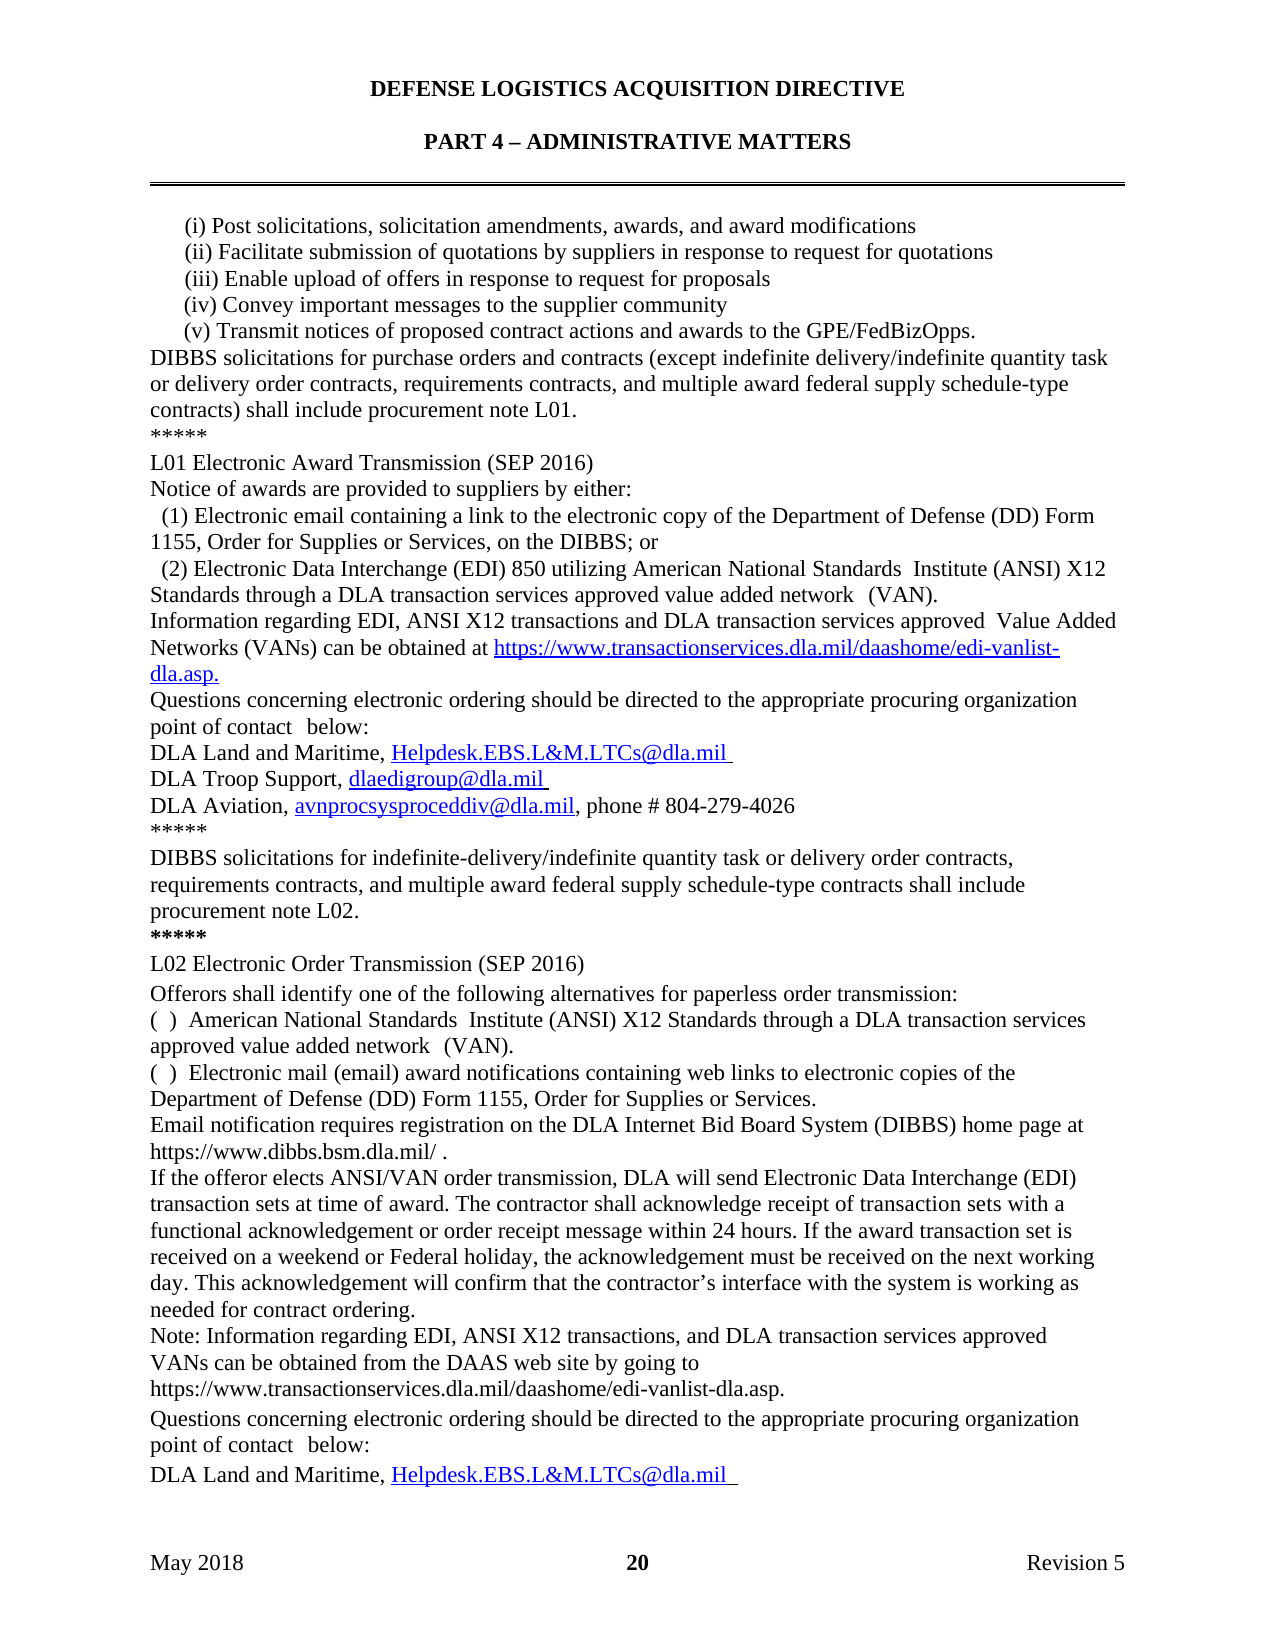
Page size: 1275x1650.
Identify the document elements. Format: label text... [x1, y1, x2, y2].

text DIBBS solicitations for purchase orders and contracts (except indefinite delivery/indefinite quantity task or delivery order contracts, requirements contracts, and multiple award federal supply schedule-type contracts) shall include procurement note L01. [150, 344, 1125, 423]
text Notice of awards are provided to suppliers by either: [150, 476, 1125, 502]
text ( ) Electronic mail (email) award notifications containing web links to electronic copies of the Department of Defense (DD) Form 1155, Order for Supplies or Services. [150, 1059, 1116, 1111]
text L01 Electronic Award Transmission (SEP 2016) [150, 449, 1125, 476]
text (iv) Convey important messages to the supplier community [184, 291, 1125, 317]
text DLA Troop Support, dlaedigroup@dla.mil [150, 765, 1125, 792]
text If the offeror elects ANSI/VAN order transmission, DLA will send Electronic Data Interchange (EDI) transaction sets at time of award. The contractor shall acknowledge receipt of transaction sets with a functional acknowledgement or order receipt message within 24 hours. If the award transaction set is received on a weekend or Federal holiday, the acknowledgement must be received on the next working day. This acknowledgement will confirm that the contractor’s interface with the system is working as needed for contract ordering. [150, 1164, 1100, 1322]
list ***** [150, 818, 1125, 844]
text Email notification requires registration on the DLA Internet Bid Board System (DIBBS) home page at https://www.dibbs.bsm.dla.mil/ . [150, 1111, 1100, 1164]
text Note: Information regarding EDI, ANSI X12 transactions, and DLA transaction services approved VANs can be obtained from the DAAS web site by going to https://www.transactionservices.dla.mil/daashome/edi-vanlist-dla.asp. [150, 1322, 1100, 1401]
text Questions concerning electronic ordering should be directed to the appropriate procuring organization point of contact below: [150, 1404, 1116, 1457]
text (v) Transmit notices of proposed contract actions and awards to the GPE/FedBizOpps. [184, 317, 1125, 344]
text (iii) Enable upload of offers in response to request for proposals [150, 265, 1125, 291]
text (1) Electronic email containing a link to the electronic copy of the Department of Defense (DD) Form 1155, Order for Supplies or Services, on the DIBBS; or [150, 502, 1125, 554]
text Offerors shall identify one of the following alternatives for paperless order transmission: [150, 979, 1125, 1006]
text ***** [150, 923, 1125, 950]
text Questions concerning electronic ordering should be directed to the appropriate procuring organization point of contact below: [150, 686, 1116, 739]
text L02 Electronic Order Transmission (SEP 2016) [150, 950, 1125, 976]
text DLA Land and Maritime, Helpdesk.EBS.L&M.LTCs@dla.mil [150, 1461, 1116, 1487]
text ***** [150, 423, 1125, 449]
text Information regarding EDI, ANSI X12 transactions and DLA transaction services approved Value Added Networks (VANs) can be obtained at https://www.transactionservices.dla.mil/daashome/edi-vanlist-dla.asp. [150, 607, 1125, 686]
text DLA Aviation, avnprocsysproceddiv@dla.mil, phone # 804-279-4026 [150, 792, 1125, 818]
text DLA Land and Maritime, Helpdesk.EBS.L&M.LTCs@dla.mil [150, 739, 1125, 765]
text DIBBS solicitations for indefinite-delivery/indefinite quantity task or delivery order contracts, requirements contracts, and multiple award federal supply schedule-type contracts shall include procurement note L02. [150, 844, 1125, 923]
text ( ) American National Standards Institute (ANSI) X12 Standards through a DLA transaction services approved value added network (VAN). [150, 1006, 1116, 1059]
text (ii) Facilitate submission of quotations by suppliers in response to request for quotations [150, 238, 1125, 265]
text (i) Post solicitations, solicitation amendments, awards, and award modifications [150, 212, 1125, 238]
text (2) Electronic Data Interchange (EDI) 850 utilizing American National Standards Institute (ANSI) X12 Standards through a DLA transaction services approved value added network (VAN). [150, 554, 1125, 607]
